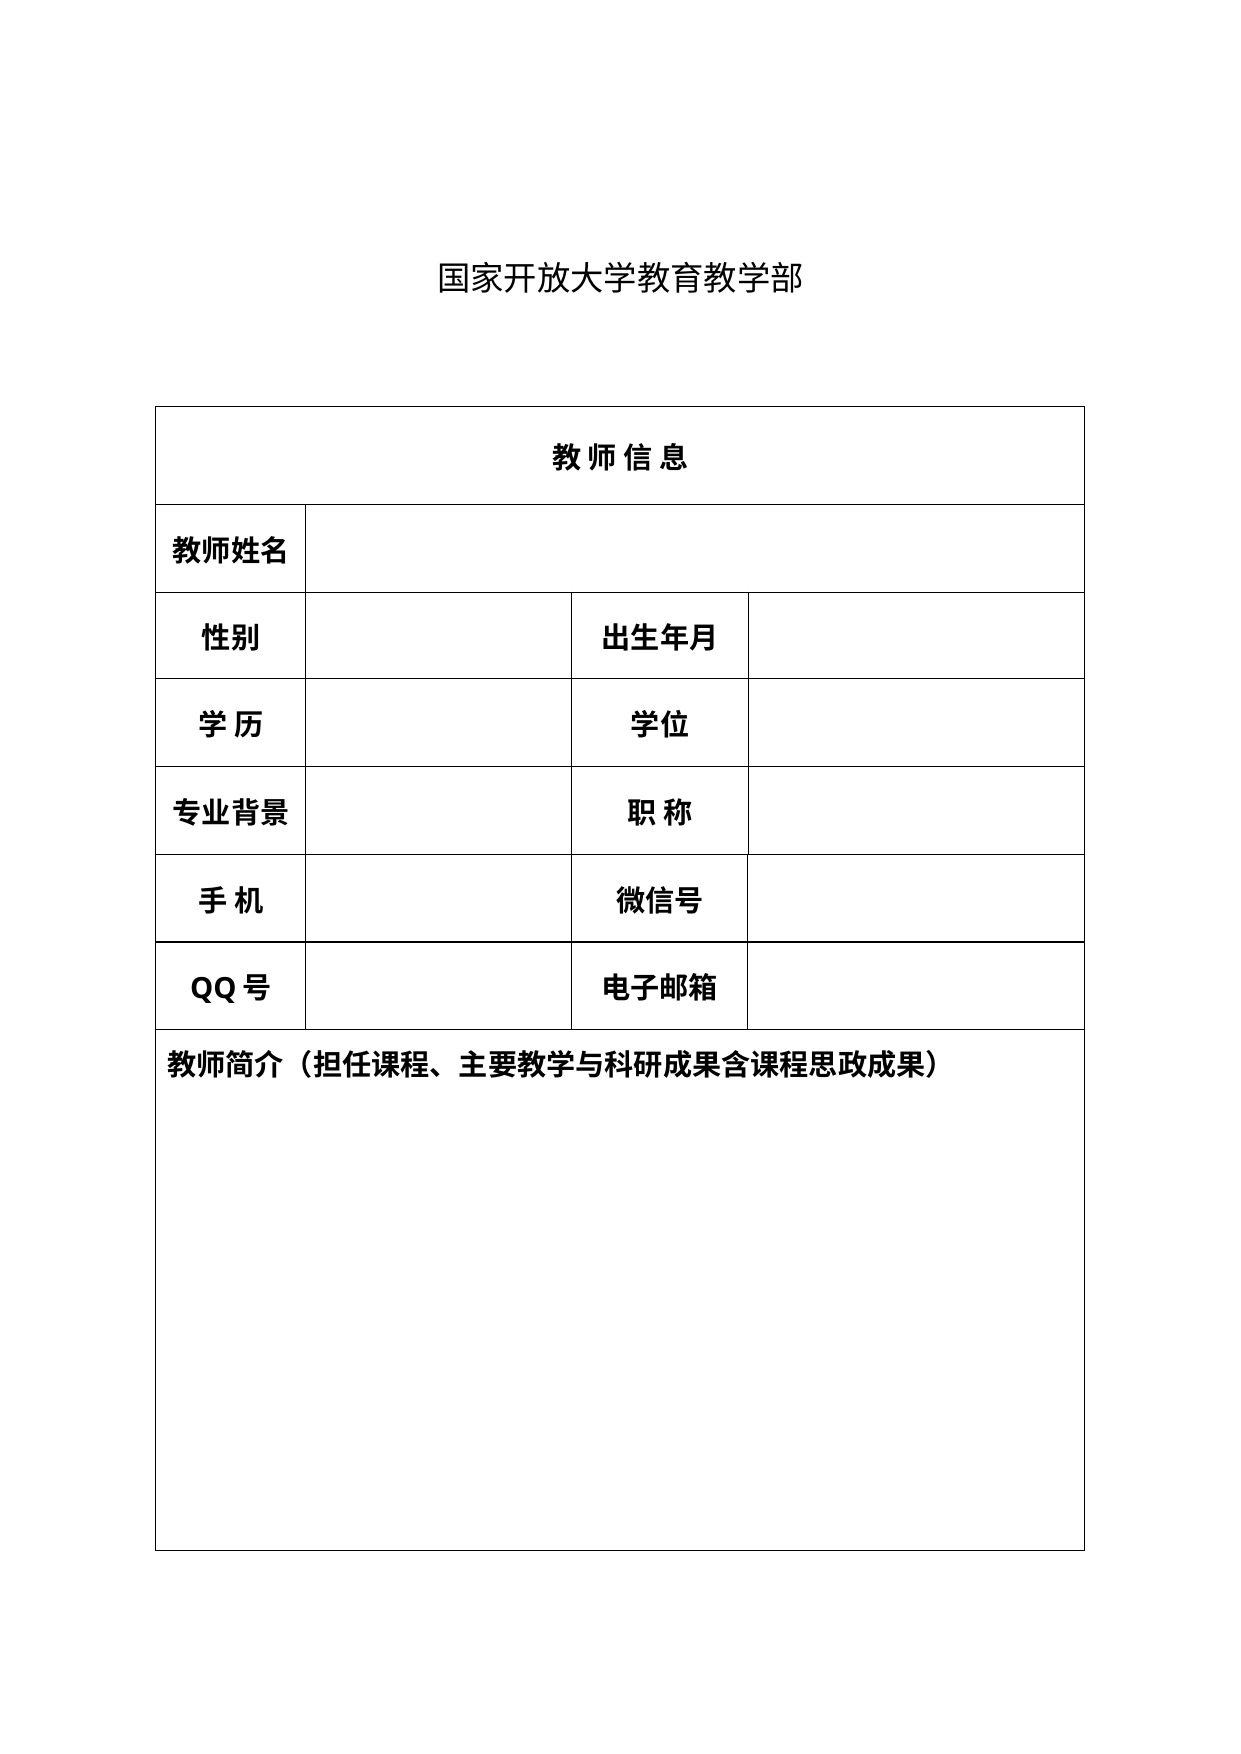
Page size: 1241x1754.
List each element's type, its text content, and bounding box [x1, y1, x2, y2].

table_cell [306, 593, 571, 678]
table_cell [156, 1030, 1084, 1550]
table_cell [306, 767, 571, 854]
table_cell [749, 767, 1084, 854]
text 国家开放大学教育教学部 [187, 243, 1053, 308]
table_cell QQ号 [156, 943, 305, 1029]
table_cell [749, 593, 1084, 678]
table_cell 学 历 [156, 679, 305, 766]
table_cell 学位 [572, 679, 748, 766]
table_cell 教师姓名 [156, 505, 305, 592]
table_cell 性别 [156, 593, 305, 678]
table_cell [306, 855, 571, 941]
table_cell [748, 855, 1084, 941]
table_cell 手 机 [156, 855, 305, 941]
table_cell 专业背景 [156, 767, 305, 854]
table_cell [306, 505, 1084, 592]
table_cell [306, 679, 571, 766]
table_cell 电子邮箱 [572, 943, 747, 1029]
table_cell 出生年月 [572, 593, 748, 678]
table_cell 微信号 [572, 855, 747, 941]
table_cell [749, 679, 1084, 766]
table_cell [748, 943, 1084, 1029]
table_header 教 师 信 息 [156, 407, 1084, 504]
table_cell [306, 943, 571, 1029]
table_cell 职 称 [572, 767, 748, 854]
